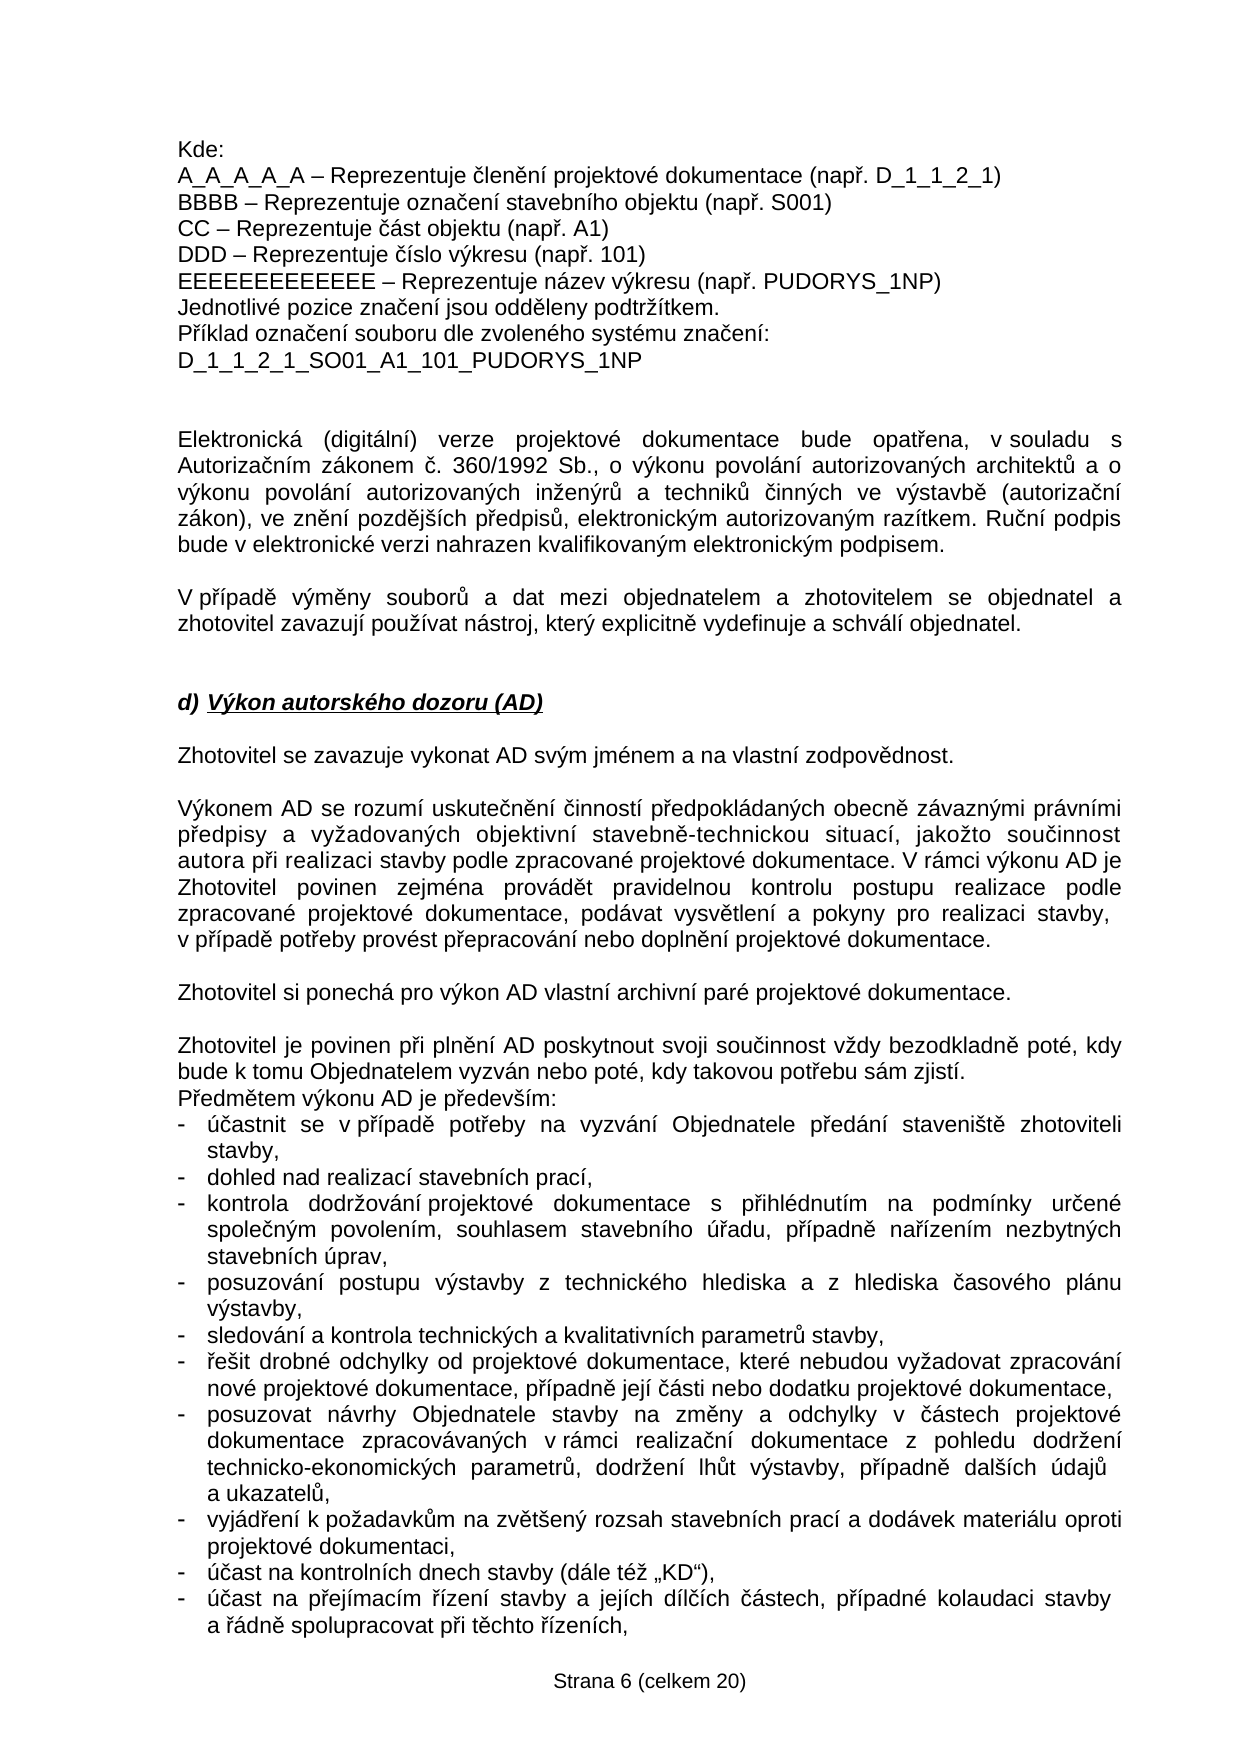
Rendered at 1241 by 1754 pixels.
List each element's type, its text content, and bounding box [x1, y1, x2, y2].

list kontrola dodržování projektové dokumentace s přihlédnutím na podmínky určené společným povolením, souhlasem stavebního úřadu, případně nařízením nezbytných stavebních úprav, [177, 1190, 1122, 1269]
text Předmětem výkonu AD je především: [177, 1084, 1122, 1111]
list řešit drobné odchylky od projektové dokumentace, které nebudou vyžadovat zpracování nové projektové dokumentace, případně její části nebo dodatku projektové dokumentace, [177, 1348, 1122, 1401]
text D_1_1_2_1_SO01_A1_101_PUDORYS_1NP [177, 347, 1122, 373]
list posuzovat návrhy Objednatele stavby na změny a odchylky v částech projektové dokumentace zpracovávaných v rámci realizační dokumentace z pohledu dodržení technicko-ekonomických parametrů, dodržení lhůt výstavby, případně dalších údajů a ukazatelů, [177, 1401, 1122, 1506]
list posuzování postupu výstavby z technického hlediska a z hlediska časového plánu výstavby, [177, 1269, 1122, 1322]
list Výkon autorského dozoru (AD) [177, 689, 1122, 716]
text Výkonem AD se rozumí uskutečnění činností předpokládaných obecně závaznými právními předpisy a vyžadovaných objektivní stavebně-technickou situací, jakožto součinnost autora při realizaci stavby podle zpracované projektové dokumentace. V rámci výkonu AD je Zhotovitel povinen zejména provádět pravidelnou kontrolu postupu realizace podle zpracované projektové dokumentace, podávat vysvětlení a pokyny pro realizaci stavby, v případě potřeby provést přepracování nebo doplnění projektové dokumentace. [177, 795, 1122, 953]
text Kde: [177, 136, 1122, 162]
text Příklad označení souboru dle zvoleného systému značení: [177, 320, 1122, 347]
text DDD – Reprezentuje číslo výkresu (např. 101) [177, 241, 1122, 268]
text Jednotlivé pozice značení jsou odděleny podtržítkem. [177, 294, 1122, 320]
list sledování a kontrola technických a kvalitativních parametrů stavby, [177, 1322, 1122, 1348]
text Zhotovitel je povinen při plnění AD poskytnout svoji součinnost vždy bezodkladně poté, kdy bude k tomu Objednatelem vyzván nebo poté, kdy takovou potřebu sám zjistí. [177, 1032, 1122, 1084]
text Zhotovitel se zavazuje vykonat AD svým jménem a na vlastní zodpovědnost. [177, 742, 1122, 768]
text EEEEEEEEEEEEE – Reprezentuje název výkresu (např. PUDORYS_1NP) [177, 268, 1122, 294]
list účast na kontrolních dnech stavby (dále též „KD“), [177, 1559, 1122, 1585]
list účast na přejímacím řízení stavby a jejích dílčích částech, případné kolaudaci stavby a řádně spolupracovat při těchto řízeních, [177, 1585, 1122, 1638]
text A_A_A_A_A – Reprezentuje členění projektové dokumentace (např. D_1_1_2_1) [177, 162, 1122, 188]
list účastnit se v případě potřeby na vyzvání Objednatele předání staveniště zhotoviteli stavby, [177, 1111, 1122, 1164]
text Zhotovitel si ponechá pro výkon AD vlastní archivní paré projektové dokumentace. [177, 979, 1122, 1006]
text BBBB – Reprezentuje označení stavebního objektu (např. S001) [177, 188, 1122, 215]
text V případě výměny souborů a dat mezi objednatelem a zhotovitelem se objednatel a zhotovitel zavazují používat nástroj, který explicitně vydefinuje a schválí objednatel. [177, 584, 1122, 637]
text CC – Reprezentuje část objektu (např. A1) [177, 215, 1122, 241]
list vyjádření k požadavkům na zvětšený rozsah stavebních prací a dodávek materiálu oproti projektové dokumentaci, [177, 1506, 1122, 1559]
text Elektronická (digitální) verze projektové dokumentace bude opatřena, v souladu s Autorizačním zákonem č. 360/1992 Sb., o výkonu povolání autorizovaných architektů a o výkonu povolání autorizovaných inženýrů a techniků činných ve výstavbě (autorizační zákon), ve znění pozdějších předpisů, elektronickým autorizovaným razítkem. Ruční podpis bude v elektronické verzi nahrazen kvalifikovaným elektronickým podpisem. [177, 426, 1122, 557]
list dohled nad realizací stavebních prací, [177, 1164, 1122, 1190]
